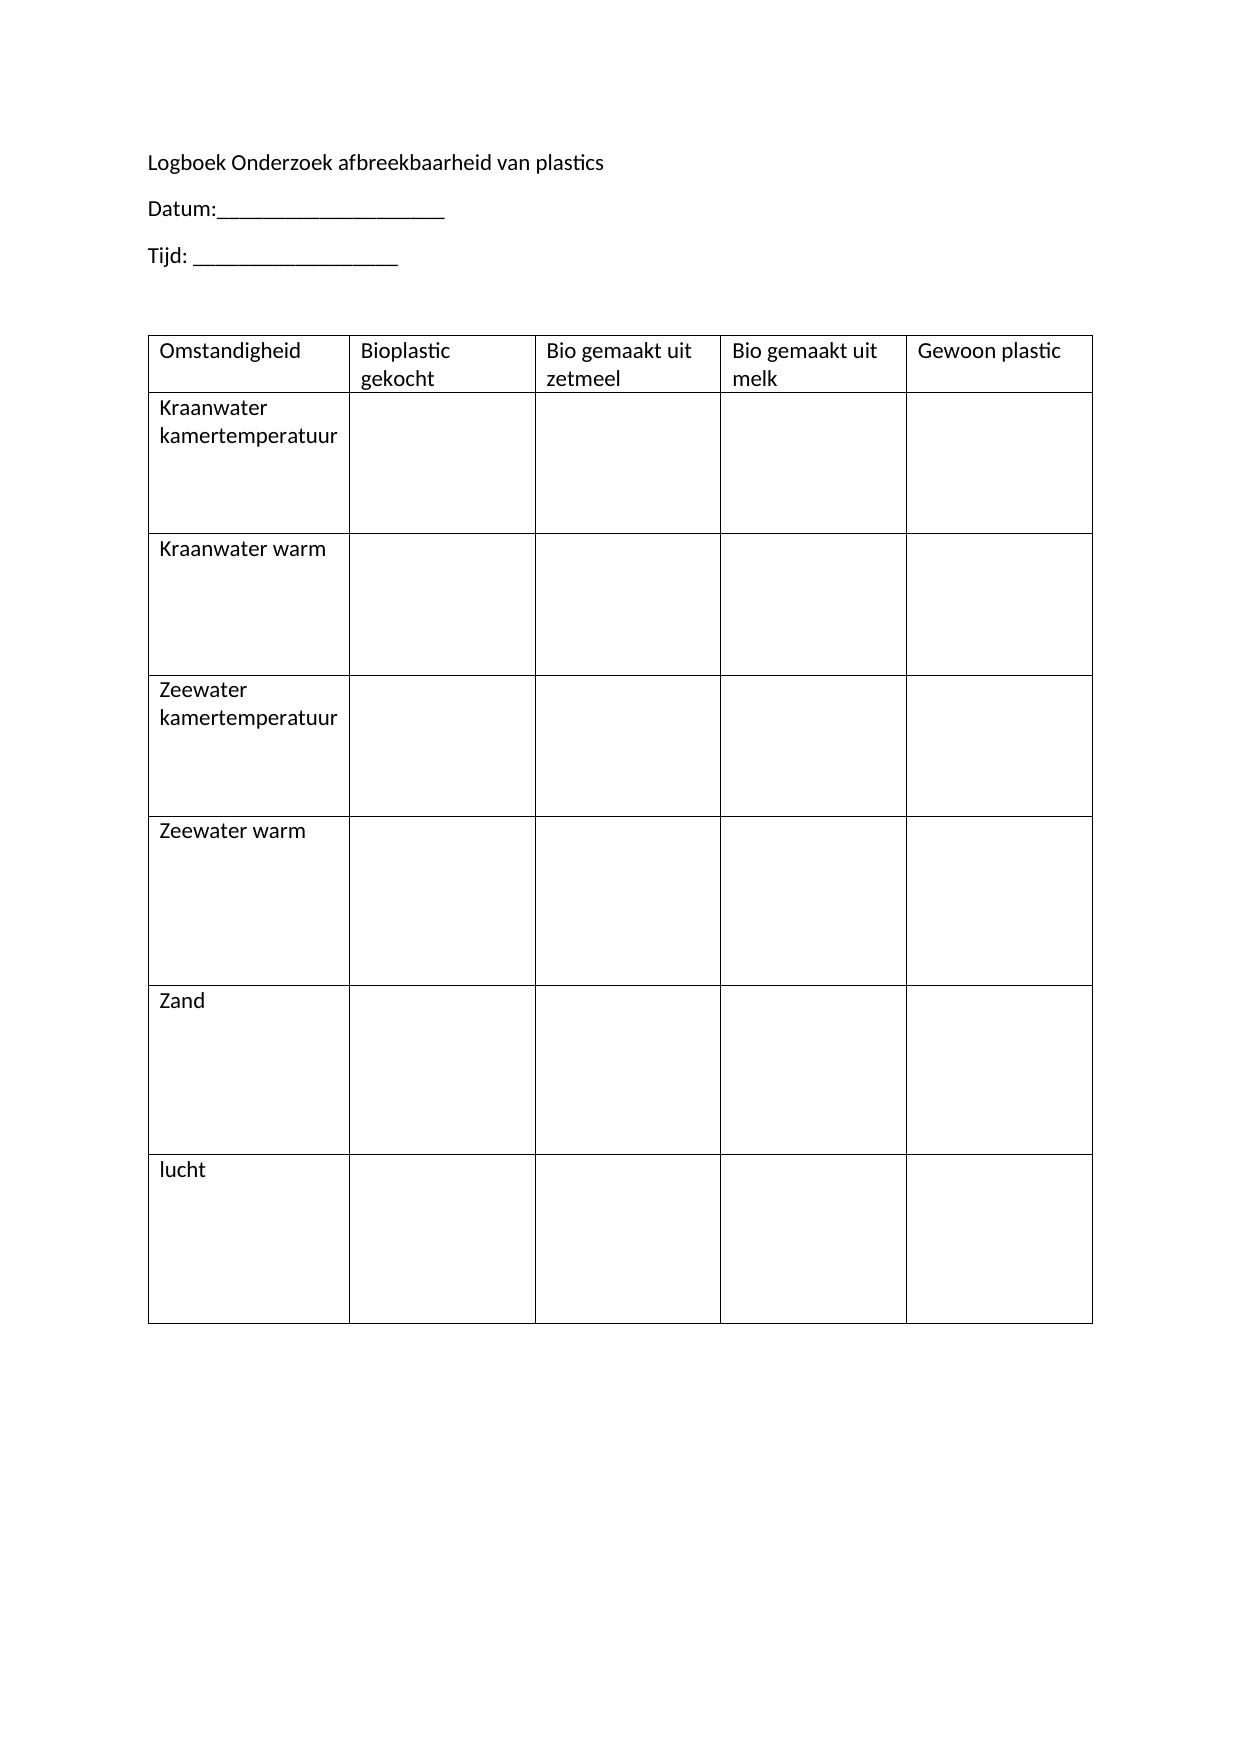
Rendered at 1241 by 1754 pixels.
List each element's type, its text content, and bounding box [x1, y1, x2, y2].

text Logboek Onderzoek afbreekbaarheid van plastics [148, 148, 1093, 176]
table_cell [350, 817, 535, 985]
table_header Bio gemaakt uit melk [721, 336, 906, 392]
table_cell [350, 986, 535, 1154]
table_cell [907, 986, 1092, 1154]
table_cell [350, 534, 535, 674]
table_cell [907, 817, 1092, 985]
table_cell [536, 393, 720, 533]
table_cell [721, 534, 906, 674]
table_cell [907, 393, 1092, 533]
table_cell [350, 676, 535, 816]
table_header Omstandigheid [149, 336, 349, 392]
text Tijd: __________________ [148, 241, 1093, 269]
table_cell [721, 676, 906, 816]
table_cell [350, 393, 535, 533]
table_cell [907, 1155, 1092, 1323]
table_cell [721, 986, 906, 1154]
table_cell Zeewater warm [149, 817, 349, 985]
table_cell [721, 1155, 906, 1323]
table_cell [536, 534, 720, 674]
table_cell [536, 1155, 720, 1323]
table_cell Kraanwater warm [149, 534, 349, 674]
table_cell [536, 986, 720, 1154]
table_cell [907, 534, 1092, 674]
table_cell [536, 676, 720, 816]
table_cell [907, 676, 1092, 816]
table_cell [721, 817, 906, 985]
table_header Bioplastic gekocht [350, 336, 535, 392]
table_header Bio gemaakt uit zetmeel [536, 336, 720, 392]
table_cell Zeewater kamertemperatuur [149, 676, 349, 816]
table_cell [721, 393, 906, 533]
table_cell Zand [149, 986, 349, 1154]
table_header Gewoon plastic [907, 336, 1092, 392]
text Datum:____________________ [148, 194, 1093, 222]
table_cell [350, 1155, 535, 1323]
table_cell Kraanwater kamertemperatuur [149, 393, 349, 533]
table_cell lucht [149, 1155, 349, 1323]
table_cell [536, 817, 720, 985]
